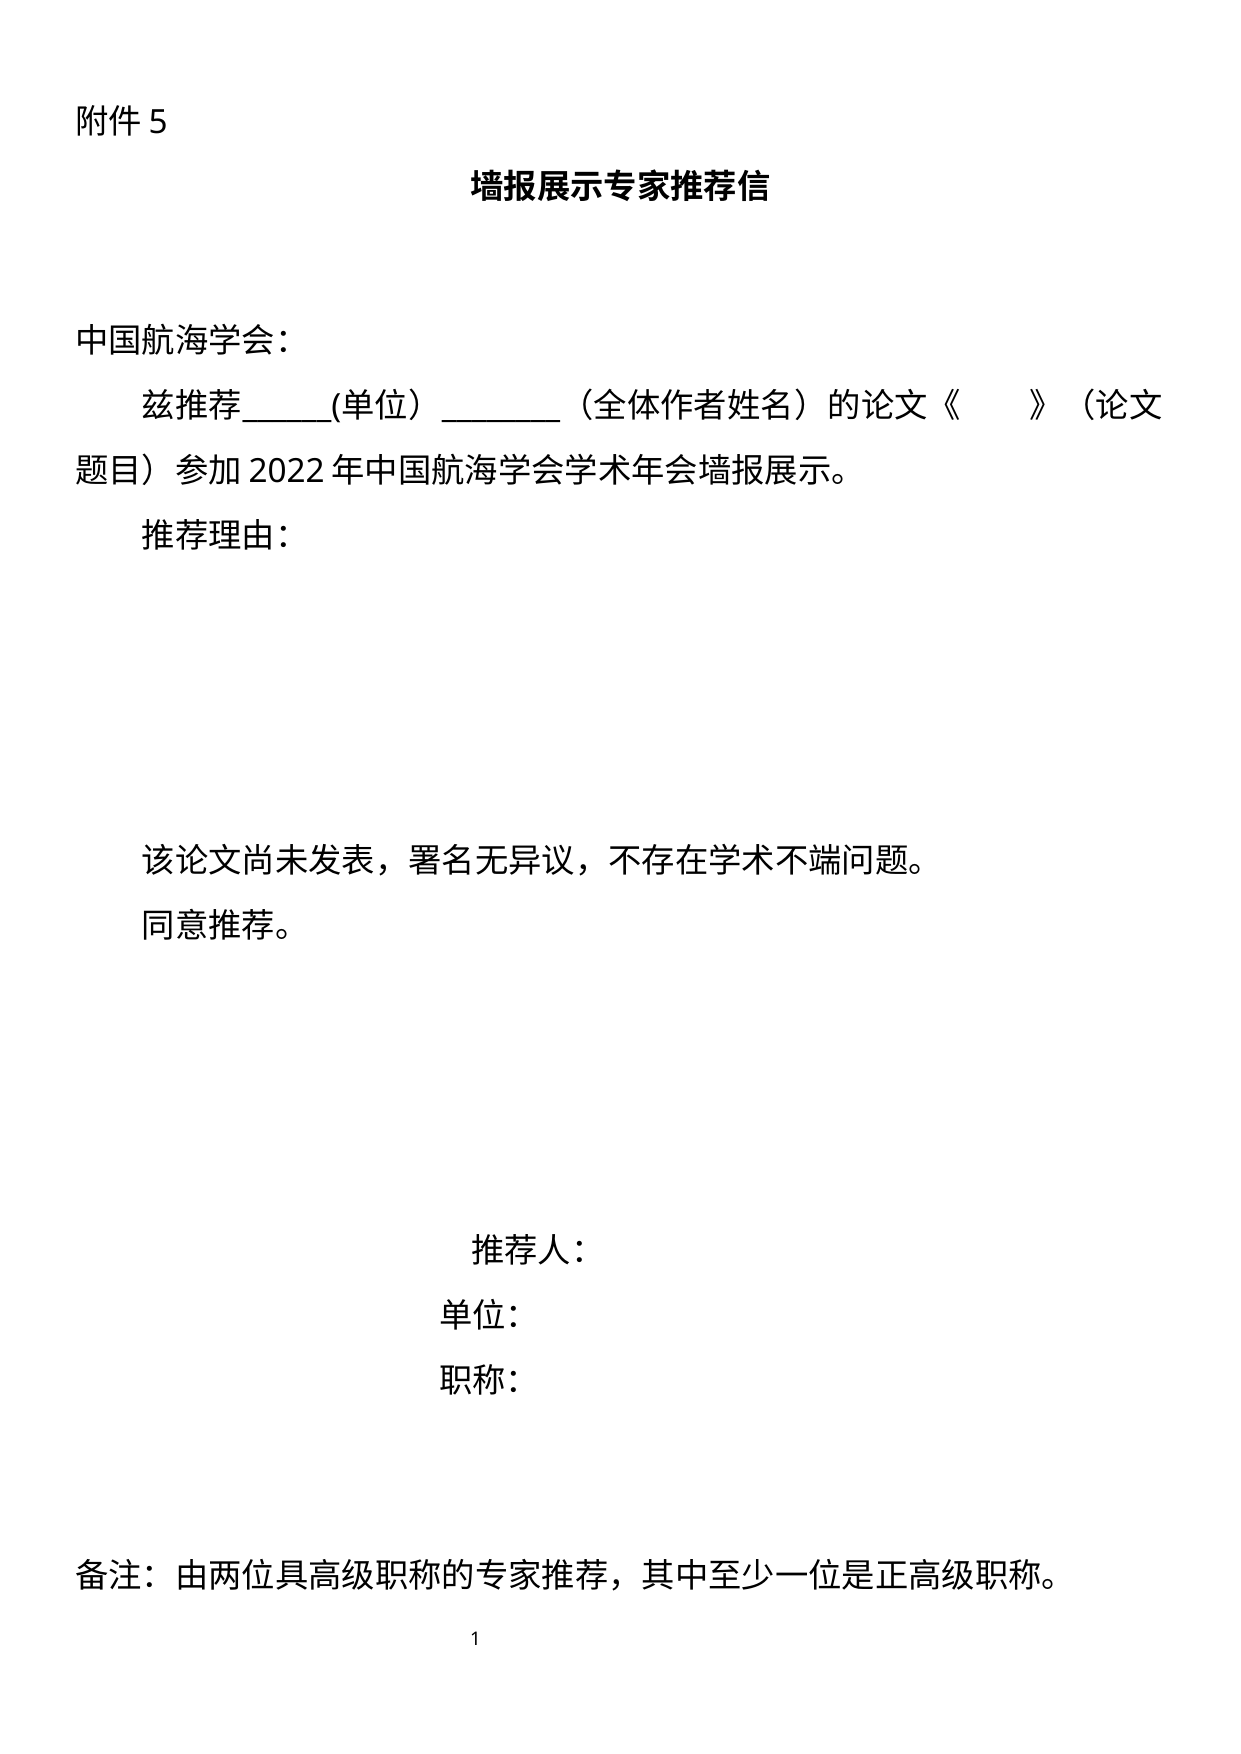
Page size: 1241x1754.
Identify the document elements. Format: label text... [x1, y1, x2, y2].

text 备注：由两位具高级职称的专家推荐，其中至少一位是正高级职称。 [75, 1540, 1165, 1605]
text 附件5 [75, 86, 1165, 151]
text 墙报展示专家推荐信 [75, 151, 1165, 216]
text 职称： [75, 1345, 1165, 1410]
text 中国航海学会： [75, 305, 1165, 370]
text 单位： [75, 1280, 1165, 1345]
text 该论文尚未发表，署名无异议，不存在学术不端问题。 [75, 825, 1165, 890]
text 兹推荐______(单位）________（全体作者姓名）的论文《 》（论文题目）参加2022年中国航海学会学术年会墙报展示。 [75, 370, 1165, 500]
text 推荐理由： [75, 500, 1165, 565]
text 推荐人： [75, 1215, 1165, 1280]
text 同意推荐。 [75, 890, 1165, 955]
